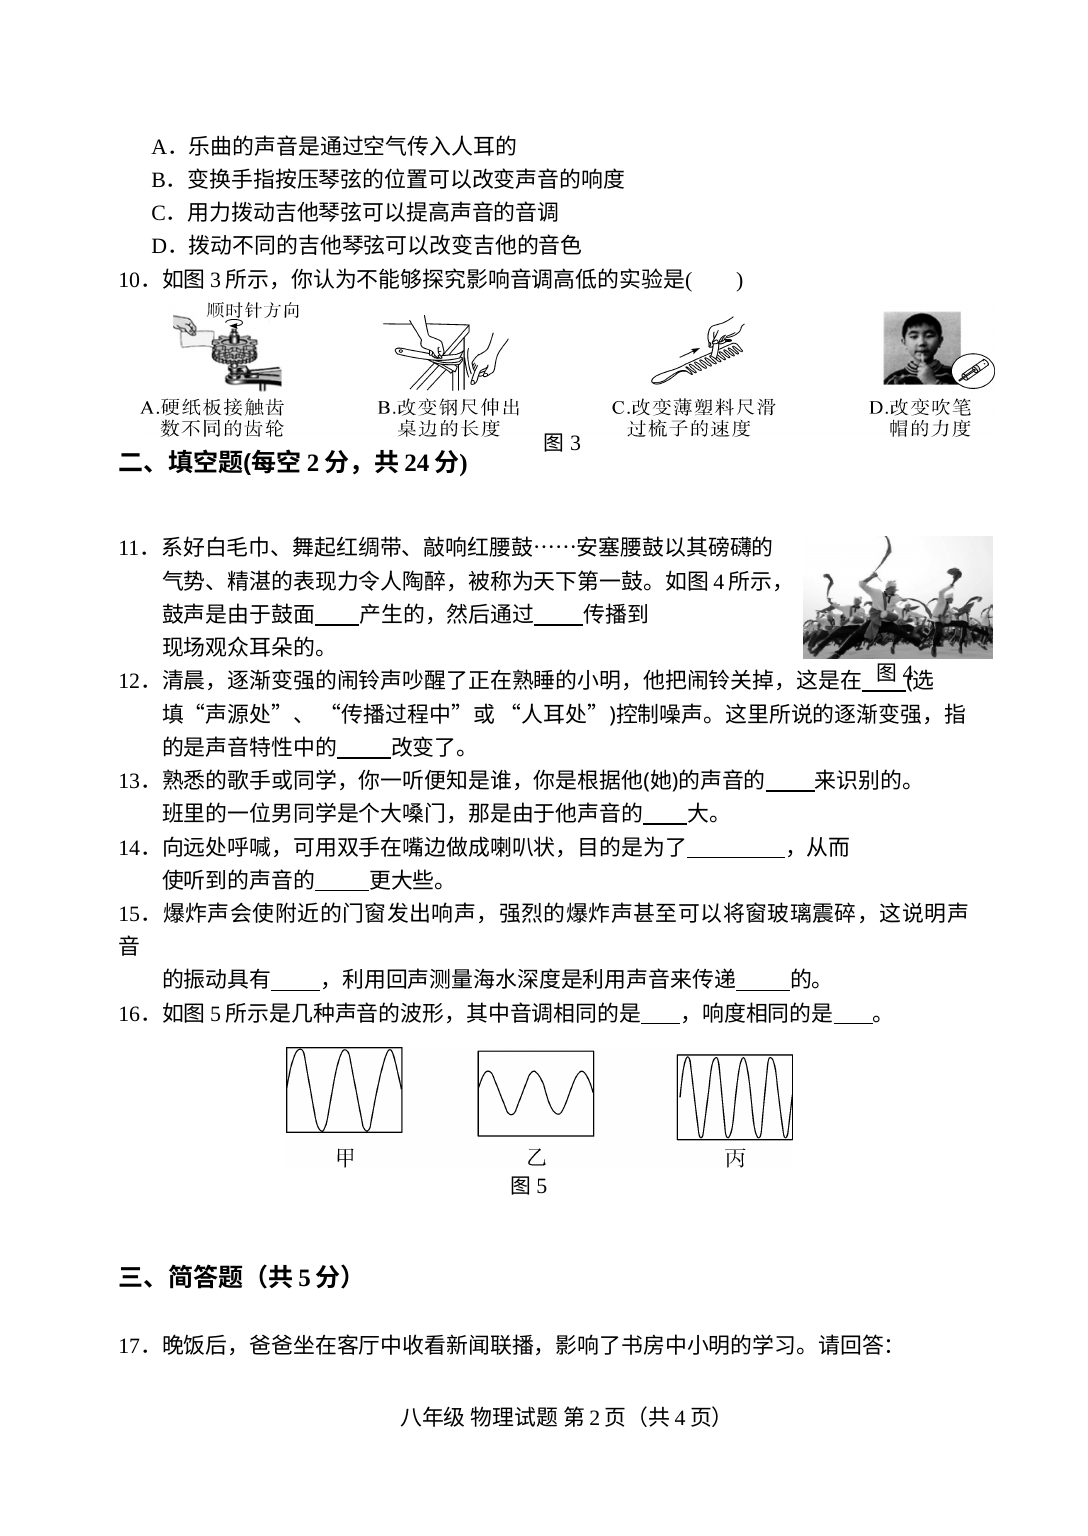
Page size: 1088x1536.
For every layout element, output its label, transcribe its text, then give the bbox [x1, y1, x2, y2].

list 班里的一位男同学是个大嗓门，那是由于他声音的 大。 [118, 796, 969, 829]
list 使听到的声音的 更大些。 [118, 862, 969, 895]
text B．变换手指按压琴弦的位置可以改变声音的响度 [118, 161, 969, 194]
text 现场观众耳朵的。 [118, 629, 969, 663]
text 三、简答题（共5分） [118, 1242, 969, 1309]
list 14．向远处呼喊，可用双手在嘴边做成喇叭状，目的是为了 ，从而 [118, 829, 969, 862]
text 17．晚饭后，爸爸坐在客厅中收看新闻联播，影响了书房中小明的学习。请回答： [118, 1327, 969, 1360]
text A．乐曲的声音是通过空气传入人耳的 [118, 128, 969, 161]
text 二、填空题(每空2分，共24分) [118, 427, 969, 493]
list 13．熟悉的歌手或同学，你一听便知是谁，你是根据他(她)的声音的 来识别的。 [118, 762, 969, 796]
list 15．爆炸声会使附近的门窗发出响声，强烈的爆炸声甚至可以将窗玻璃震碎，这说明声音 [118, 895, 969, 962]
list 的振动具有 ，利用回声测量海水深度是利用声音来传递 的。 [118, 962, 969, 995]
list 12．清晨，逐渐变强的闹铃声吵醒了正在熟睡的小明，他把闹铃关掉，这是在 (选 [118, 663, 969, 696]
list 的是声音特性中的 改变了。 [118, 729, 969, 762]
picture [140, 302, 995, 437]
text 气势、精湛的表现力令人陶醉，被称为天下第一鼓。如图4所示， [118, 563, 969, 596]
text 鼓声是由于鼓面 产生的，然后通过 传播到 [118, 596, 969, 629]
text D．拨动不同的吉他琴弦可以改变吉他的音色 [118, 228, 969, 261]
text C．用力拨动吉他琴弦可以提高声音的音调 [118, 194, 969, 228]
text 16．如图5所示是几种声音的波形，其中音调相同的是 ，响度相同的是 。 [118, 995, 969, 1028]
text 10．如图3所示，你认为不能够探究影响音调高低的实验是( ) [118, 261, 969, 294]
list 填“声源处”、 “传播过程中”或 “人耳处”)控制噪声。这里所说的逐渐变强，指 [118, 696, 969, 729]
picture [286, 1047, 793, 1168]
picture [969, 536, 993, 659]
text 11．系好白毛巾、舞起红绸带、敲响红腰鼓……安塞腰鼓以其磅礴的 [118, 530, 969, 563]
